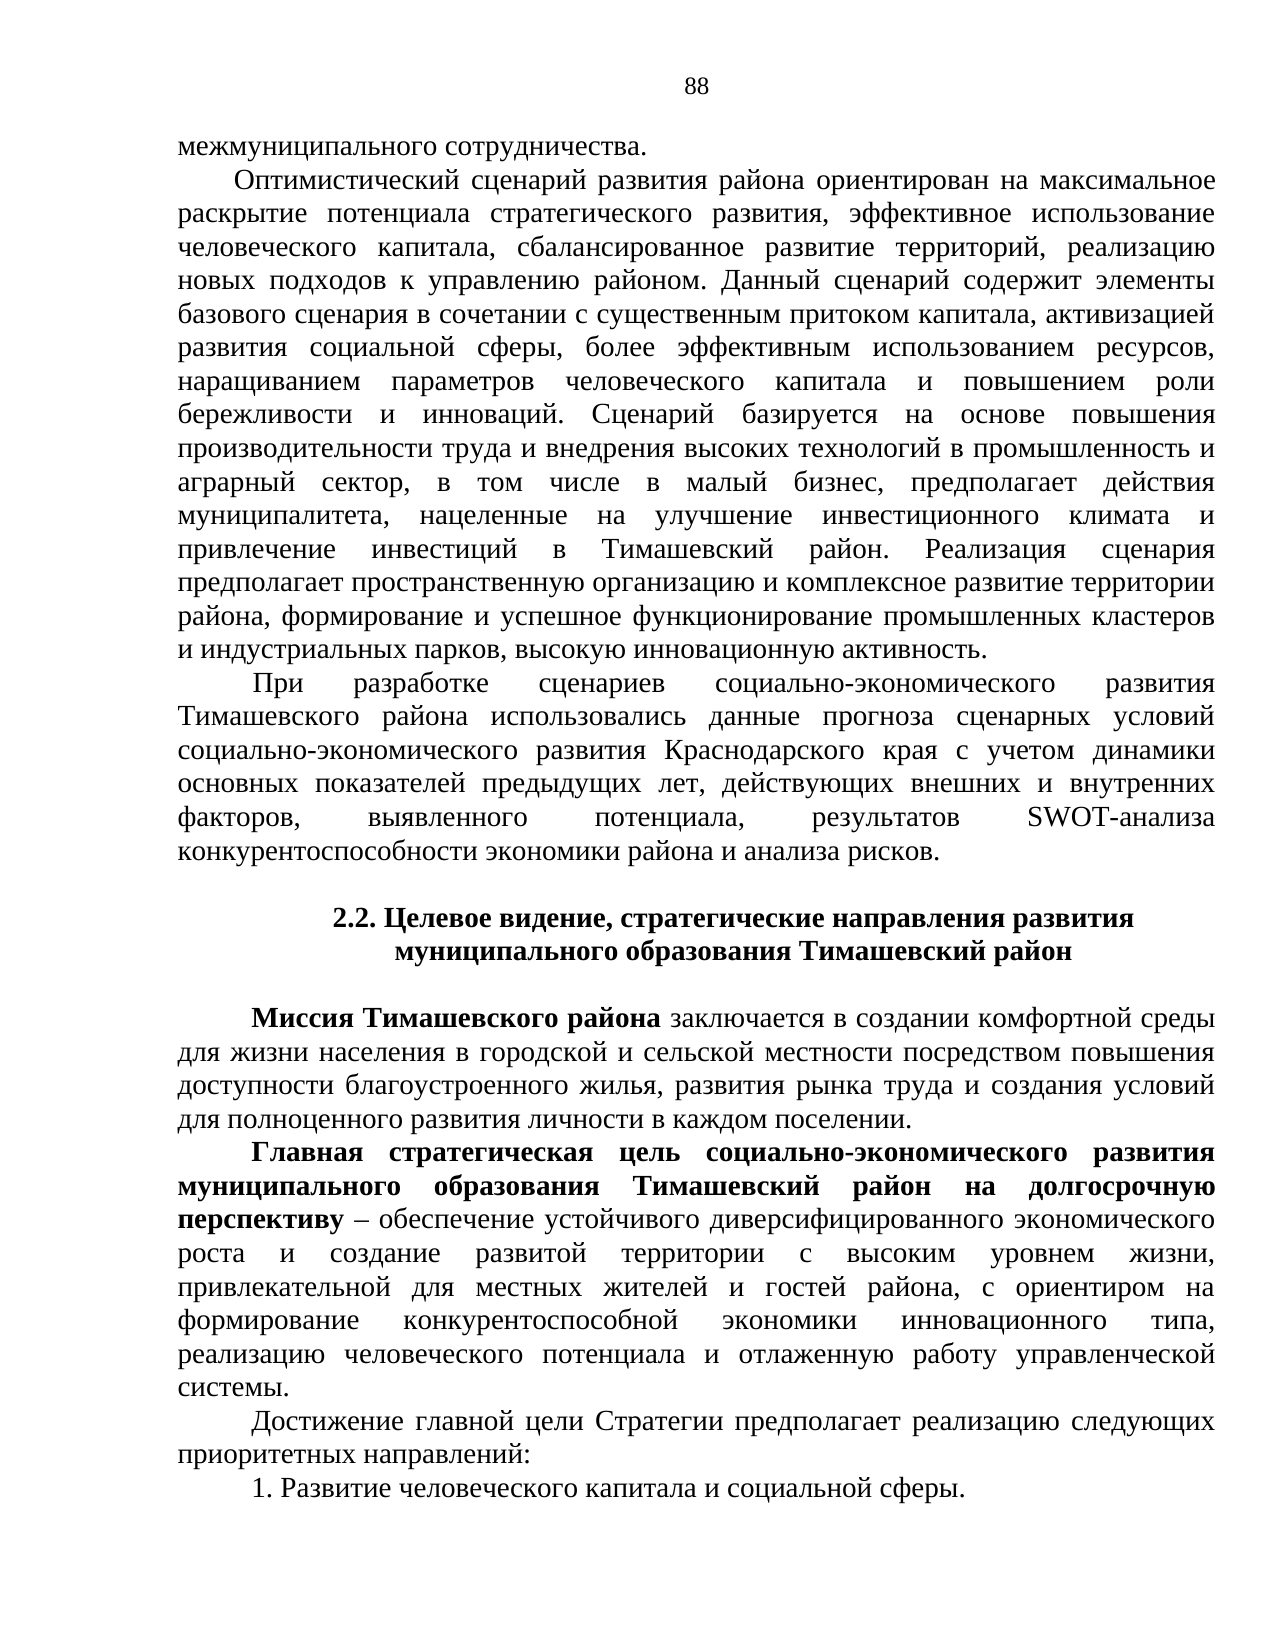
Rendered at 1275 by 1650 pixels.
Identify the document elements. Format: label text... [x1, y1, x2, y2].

text муниципального образования Тимашевский район [177, 933, 1216, 967]
text При разработке сценариев социально-экономического развития Тимашевского района использовались данные прогноза сценарных условий социально-экономического развития Краснодарского края с учетом динамики основных показателей предыдущих лет, действующих внешних и внутренних факторов, выявленного потенциала, результатов SWOT-анализа конкурентоспособности экономики района и анализа рисков. [177, 665, 1216, 866]
text Оптимистический сценарий развития района ориентирован на максимальное раскрытие потенциала стратегического развития, эффективное использование человеческого капитала, сбалансированное развитие территорий, реализацию новых подходов к управлению районом. Данный сценарий содержит элементы базового сценария в сочетании с существенным притоком капитала, активизацией развития социальной сферы, более эффективным использованием ресурсов, наращиванием параметров человеческого капитала и повышением роли бережливости и инноваций. Сценарий базируется на основе повышения производительности труда и внедрения высоких технологий в промышленность и аграрный сектор, в том числе в малый бизнес, предполагает действия муниципалитета, нацеленные на улучшение инвестиционного климата и привлечение инвестиций в Тимашевский район. Реализация сценария предполагает пространственную организацию и комплексное развитие территории района, формирование и успешное функционирование промышленных кластеров и индустриальных парков, высокую инновационную активность. [177, 162, 1216, 665]
text Достижение главной цели Стратегии предполагает реализацию следующих приоритетных направлений: [177, 1403, 1216, 1470]
text Главная стратегическая цель социально-экономического развития муниципального образования Тимашевский район на долгосрочную перспективу – обеспечение устойчивого диверсифицированного экономического роста и создание развитой территории с высоким уровнем жизни, привлекательной для местных жителей и гостей района, с ориентиром на формирование конкурентоспособной экономики инновационного типа, реализацию человеческого потенциала и отлаженную работу управленческой системы. [177, 1134, 1216, 1403]
text Миссия Тимашевского района заключается в создании комфортной среды для жизни населения в городской и сельской местности посредством повышения доступности благоустроенного жилья, развития рынка труда и создания условий для полноценного развития личности в каждом поселении. [177, 1000, 1216, 1134]
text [177, 128, 1216, 162]
text 1. Развитие человеческого капитала и социальной сферы. [177, 1470, 1216, 1503]
text 2.2. Целевое видение, стратегические направления развития [177, 900, 1216, 933]
